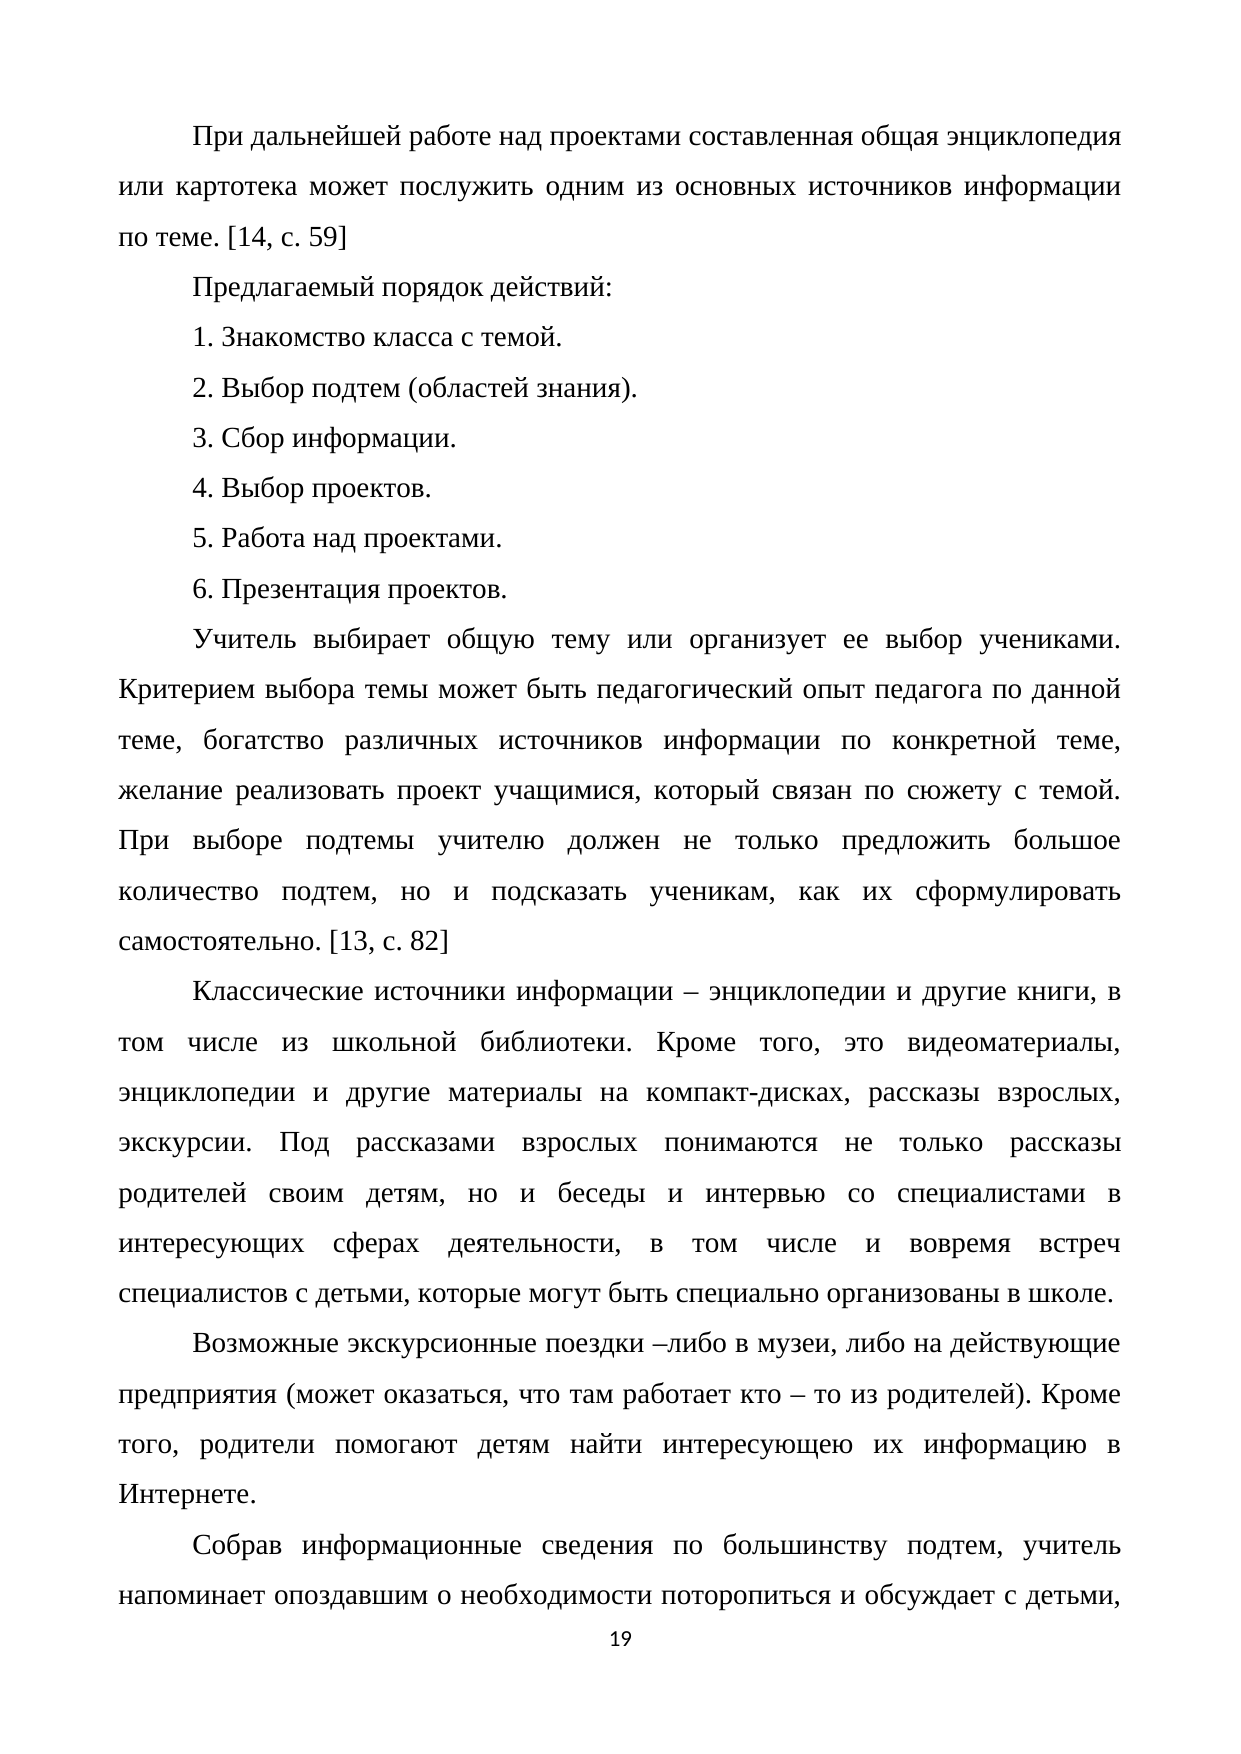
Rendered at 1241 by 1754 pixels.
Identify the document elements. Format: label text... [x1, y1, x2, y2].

text 5. Работа над проектами. [118, 521, 1122, 554]
text 2. Выбор подтем (областей знания). [118, 370, 1122, 403]
text 1. Знакомство класса с темой. [118, 319, 1122, 353]
text Классические источники информации – энциклопедии и другие книги, в том числе из школьной библиотеки. Кроме того, это видеоматериалы, энциклопедии и другие материалы на компакт-дисках, рассказы взрослых, экскурсии. Под рассказами взрослых понимаются не только рассказы родителей своим детям, но и беседы и интервью со специалистами в интересующих сферах деятельности, в том числе и вовремя встреч специалистов с детьми, которые могут быть специально организованы в школе. [118, 973, 1122, 1309]
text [118, 1527, 1122, 1611]
text При дальнейшей работе над проектами составленная общая энциклопедия или картотека может послужить одним из основных источников информации по теме. [14, с. 59] [118, 118, 1122, 252]
text Учитель выбирает общую тему или организует ее выбор учениками. Критерием выбора темы может быть педагогический опыт педагога по данной теме, богатство различных источников информации по конкретной теме, желание реализовать проект учащимися, который связан по сюжету с темой. При выборе подтемы учителю должен не только предложить большое количество подтем, но и подсказать ученикам, как их сформулировать самостоятельно. [13, с. 82] [118, 621, 1122, 957]
text 3. Сбор информации. [118, 420, 1122, 453]
text Предлагаемый порядок действий: [118, 269, 1122, 303]
text 6. Презентация проектов. [118, 571, 1122, 604]
text 4. Выбор проектов. [118, 470, 1122, 504]
text Возможные экскурсионные поездки –либо в музеи, либо на действующие предприятия (может оказаться, что там работает кто – то из родителей). Кроме того, родители помогают детям найти интересующею их информацию в Интернете. [118, 1326, 1122, 1510]
